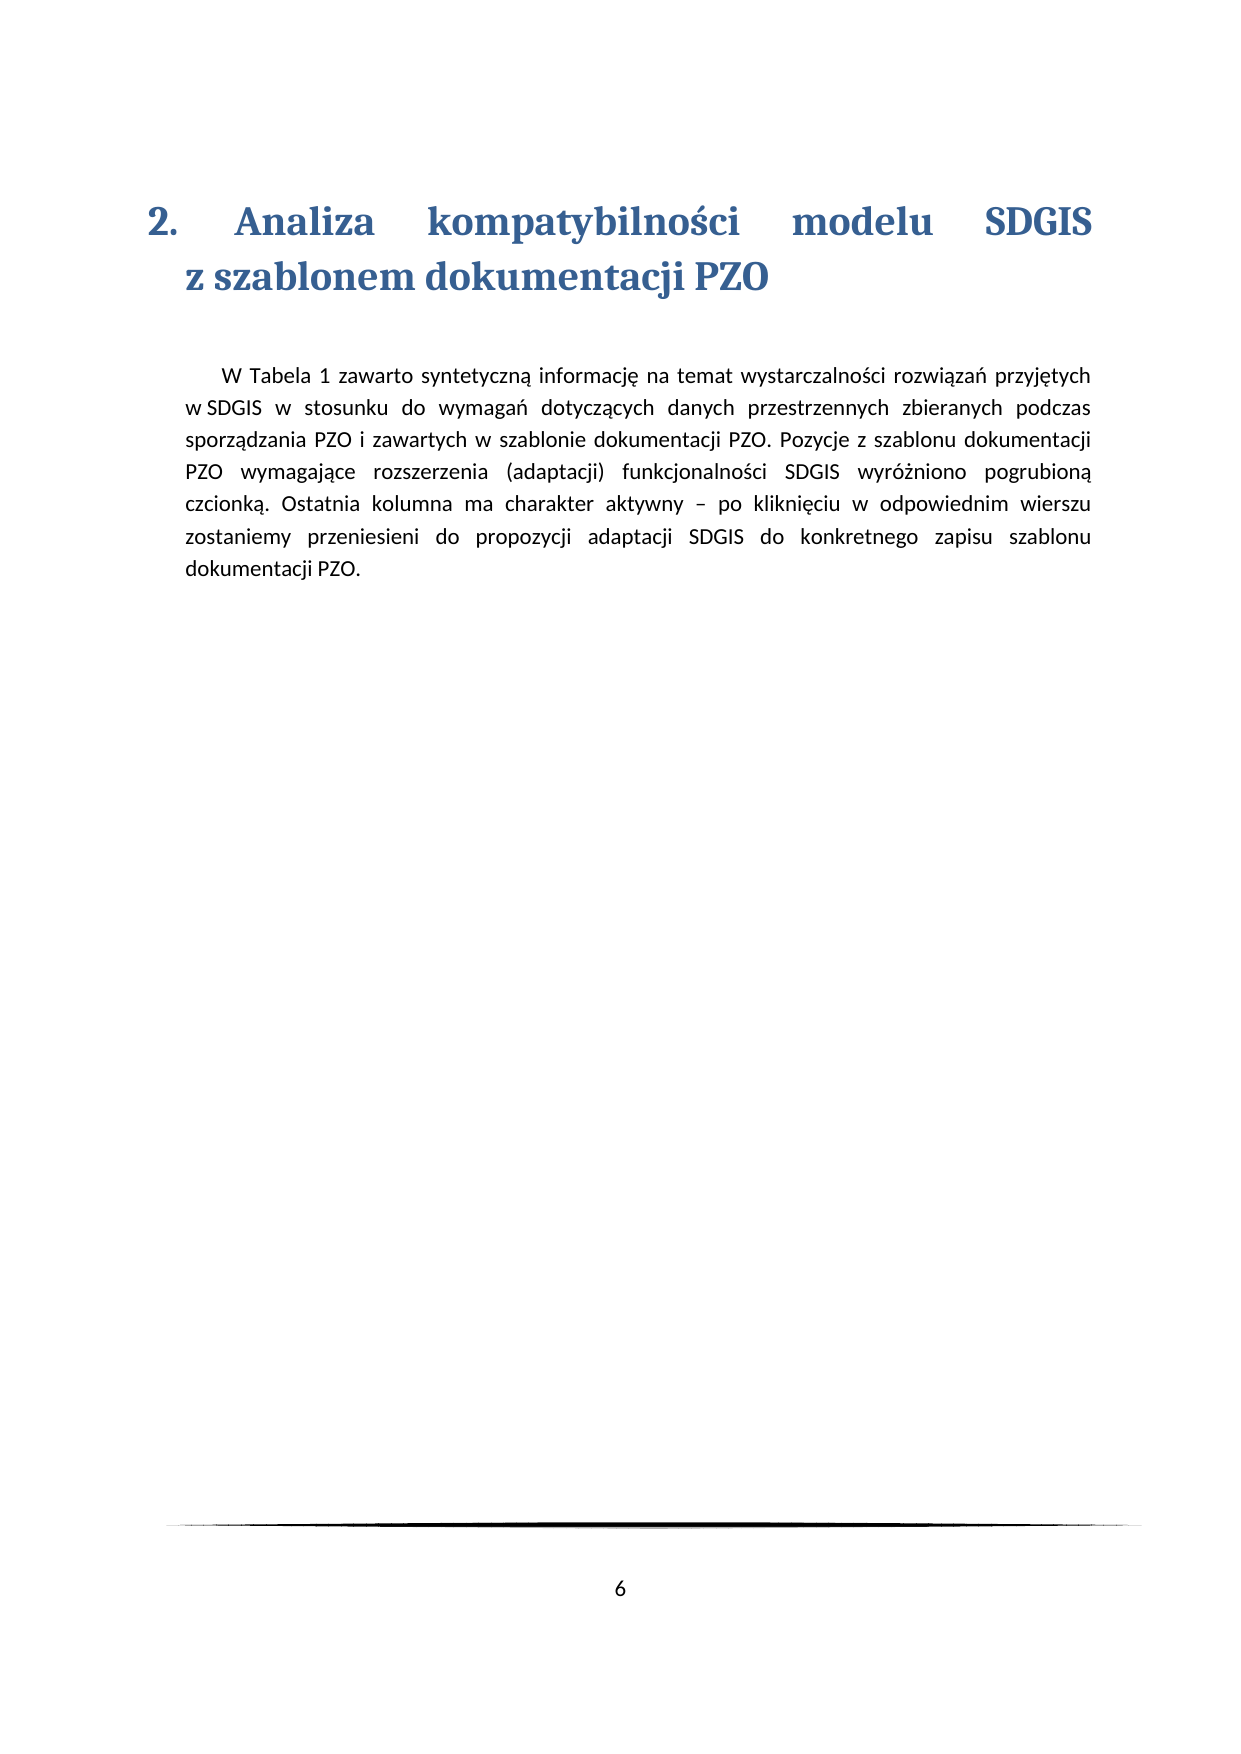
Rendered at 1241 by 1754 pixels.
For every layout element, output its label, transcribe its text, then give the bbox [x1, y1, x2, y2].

picture [166, 1521, 1142, 1529]
subtitle Analiza kompatybilności modelu SDGIS z szablonem dokumentacji PZO [148, 198, 1093, 301]
text W Tabela 1 zawarto syntetyczną informację na temat wystarczalności rozwiązań przyjętych w SDGIS w stosunku do wymagań dotyczących danych przestrzennych zbieranych podczas sporządzania PZO i zawartych w szablonie dokumentacji PZO. Pozycje z szablonu dokumentacji PZO wymagające rozszerzenia (adaptacji) funkcjonalności SDGIS wyróżniono pogrubioną czcionką. Ostatnia kolumna ma charakter aktywny – po kliknięciu w odpowiednim wierszu zostaniemy przeniesieni do propozycji adaptacji SDGIS do konkretnego zapisu szablonu dokumentacji PZO. [185, 361, 1093, 582]
